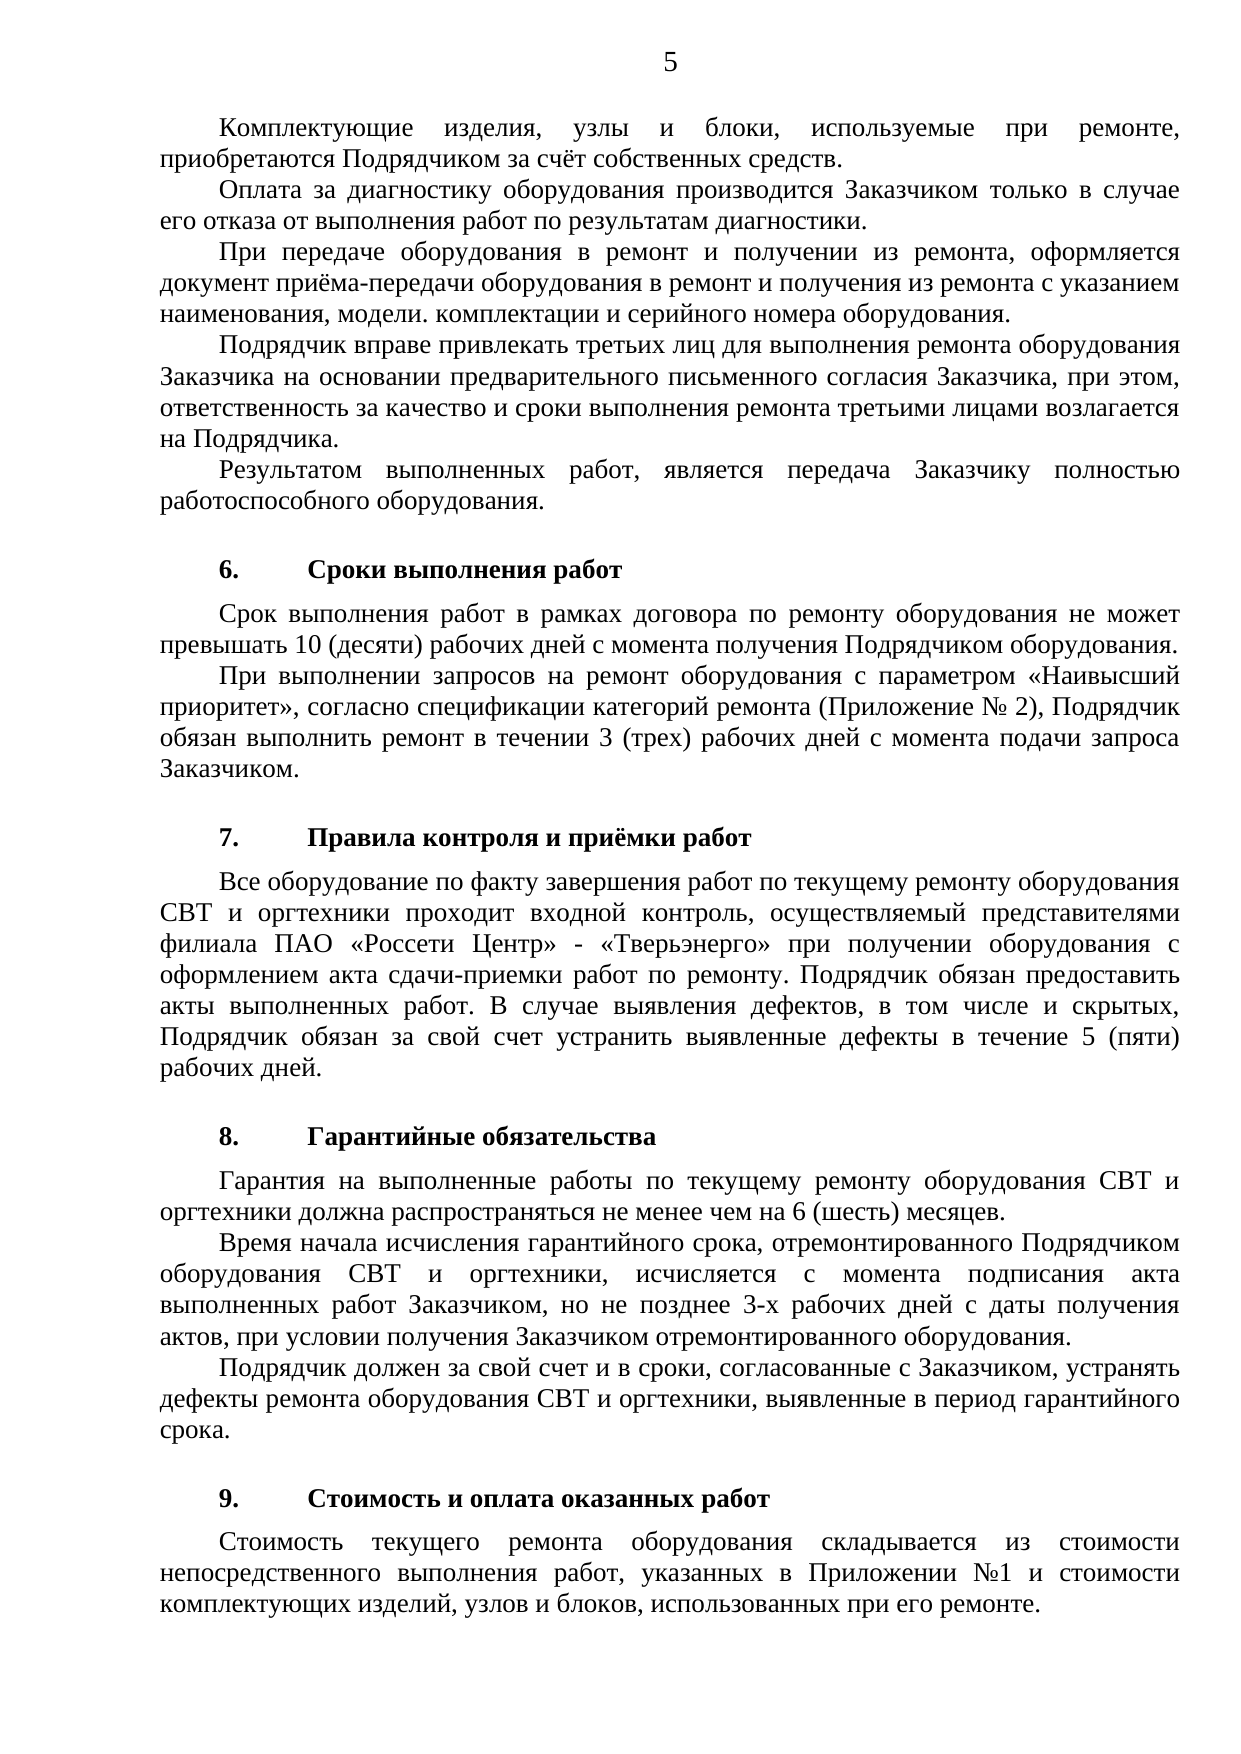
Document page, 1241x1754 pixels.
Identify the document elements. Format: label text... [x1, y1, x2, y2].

text Гарантия на выполненные работы по текущему ремонту оборудования СВТ и оргтехники должна распространяться не менее чем на 6 (шесть) месяцев. [159, 1164, 1181, 1226]
text Стоимость текущего ремонта оборудования складывается из стоимости непосредственного выполнения работ, указанных в Приложении №1 и стоимости комплектующих изделий, узлов и блоков, использованных при его ремонте. [159, 1525, 1181, 1619]
text Комплектующие изделия, узлы и блоки, используемые при ремонте, приобретаются Подрядчиком за счёт собственных средств. [159, 111, 1181, 173]
text При передаче оборудования в ремонт и получении из ремонта, оформляется документ приёма-передачи оборудования в ремонт и получения из ремонта с указанием наименования, модели. комплектации и серийного номера оборудования. [159, 235, 1181, 329]
subtitle Стоимость и оплата оказанных работ [159, 1482, 1181, 1513]
text Срок выполнения работ в рамках договора по ремонту оборудования не может превышать 10 (десяти) рабочих дней с момента получения Подрядчиком оборудования. [159, 597, 1181, 659]
text Результатом выполненных работ, является передача Заказчику полностью работоспособного оборудования. [159, 453, 1181, 516]
subtitle Правила контроля и приёмки работ [159, 821, 1181, 852]
text Время начала исчисления гарантийного срока, отремонтированного Подрядчиком оборудования СВТ и оргтехники, исчисляется с момента подписания акта выполненных работ Заказчиком, но не позднее 3-х рабочих дней с даты получения актов, при условии получения Заказчиком отремонтированного оборудования. [159, 1226, 1181, 1351]
subtitle Сроки выполнения работ [159, 553, 1181, 584]
text Подрядчик должен за свой счет и в сроки, согласованные с Заказчиком, устранять дефекты ремонта оборудования СВТ и оргтехники, выявленные в период гарантийного срока. [159, 1351, 1181, 1444]
subtitle Гарантийные обязательства [159, 1120, 1181, 1151]
text Подрядчик вправе привлекать третьих лиц для выполнения ремонта оборудования Заказчика на основании предварительного письменного согласия Заказчика, при этом, ответственность за качество и сроки выполнения ремонта третьими лицами возлагается на Подрядчика. [159, 329, 1181, 453]
text Оплата за диагностику оборудования производится Заказчиком только в случае его отказа от выполнения работ по результатам диагностики. [159, 173, 1181, 235]
text При выполнении запросов на ремонт оборудования с параметром «Наивысший приоритет», согласно спецификации категорий ремонта (Приложение № 2), Подрядчик обязан выполнить ремонт в течении 3 (трех) рабочих дней с момента подачи запроса Заказчиком. [159, 659, 1181, 783]
text Все оборудование по факту завершения работ по текущему ремонту оборудования СВТ и оргтехники проходит входной контроль, осуществляемый представителями филиала ПАО «Россети Центр» - «Тверьэнерго» при получении оборудования с оформлением акта сдачи-приемки работ по ремонту. Подрядчик обязан предоставить акты выполненных работ. В случае выявления дефектов, в том числе и скрытых, Подрядчик обязан за свой счет устранить выявленные дефекты в течение 5 (пяти) рабочих дней. [159, 865, 1181, 1083]
